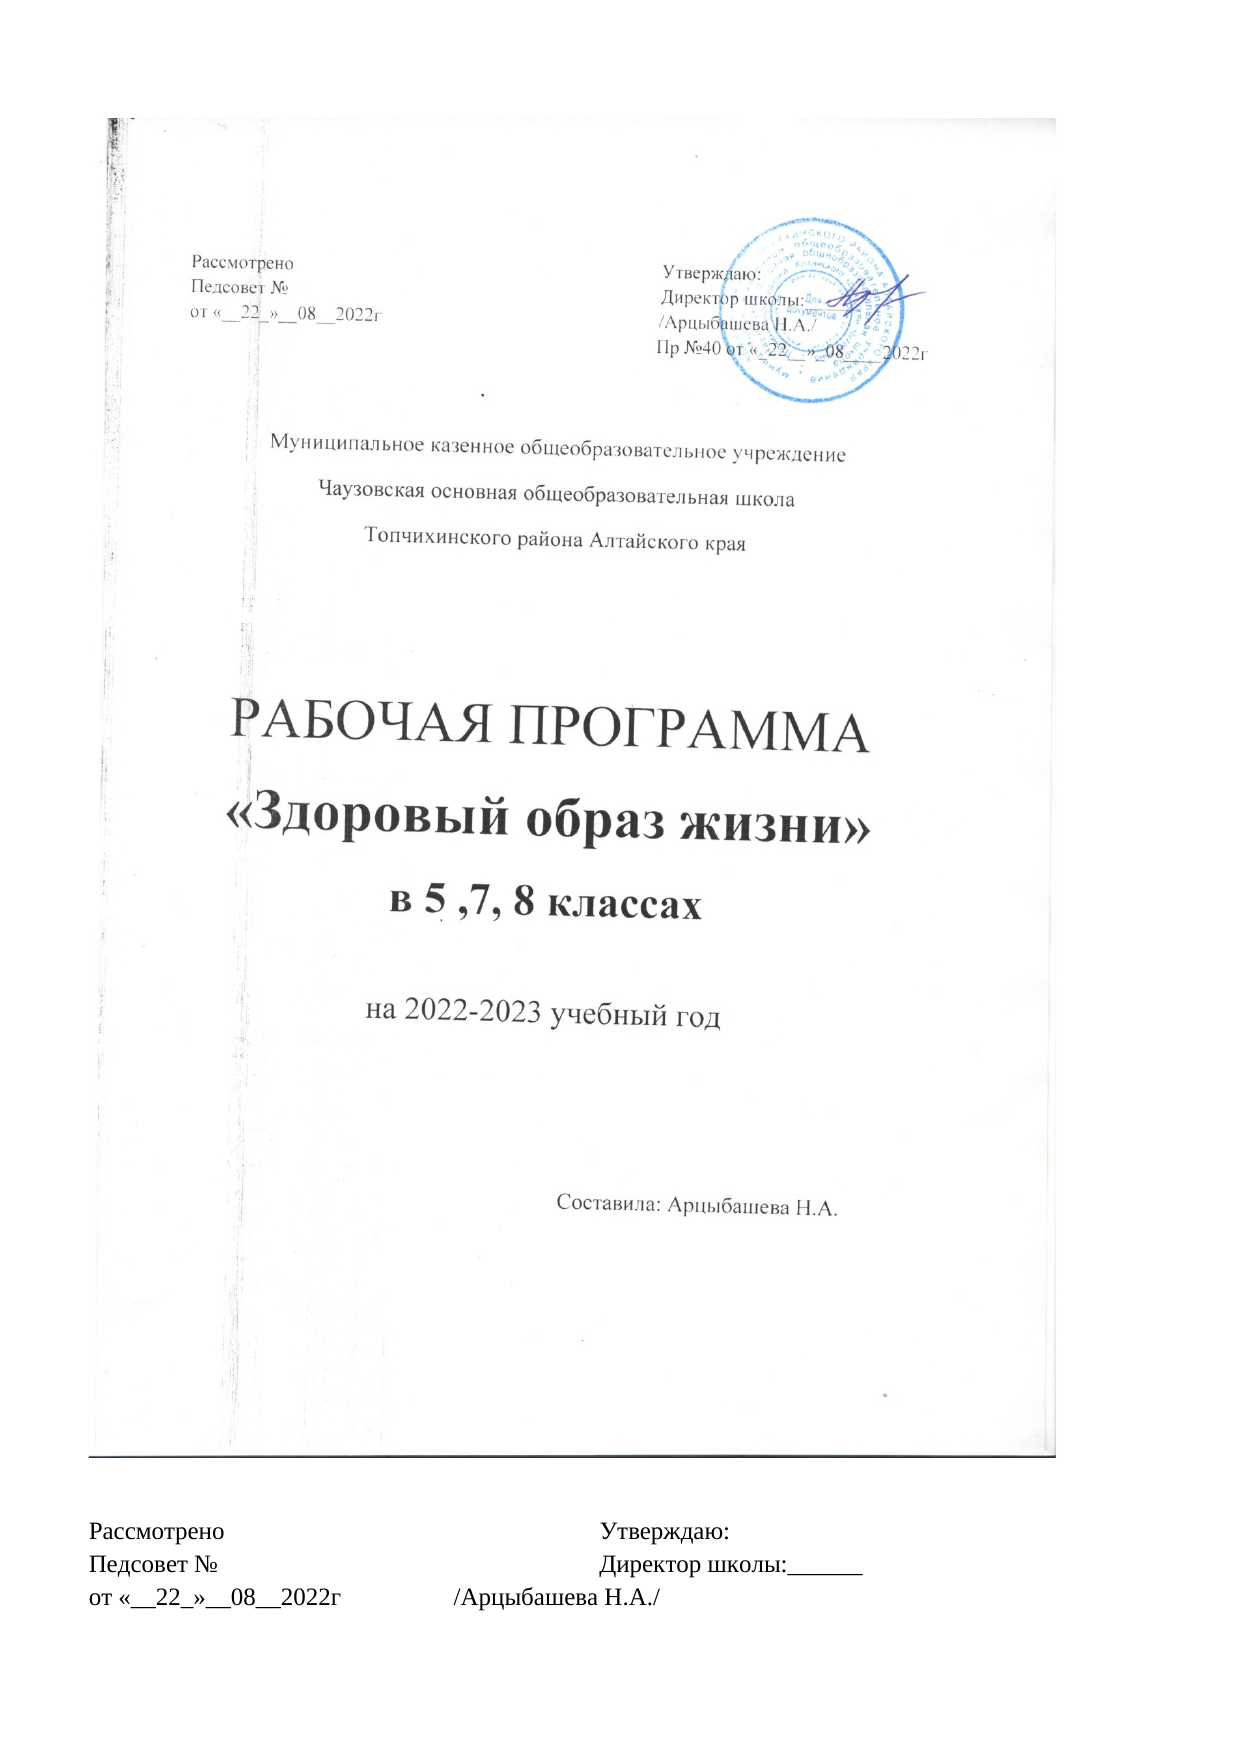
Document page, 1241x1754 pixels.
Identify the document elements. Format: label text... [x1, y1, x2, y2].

text Педсовет № Директор школы:______ [88, 1549, 1063, 1578]
picture [88, 118, 1063, 1458]
text от «__22_»__08__2022г /Арцыбашева Н.А./ [88, 1582, 1063, 1611]
text Рассмотрено Утверждаю: [88, 1516, 1063, 1545]
